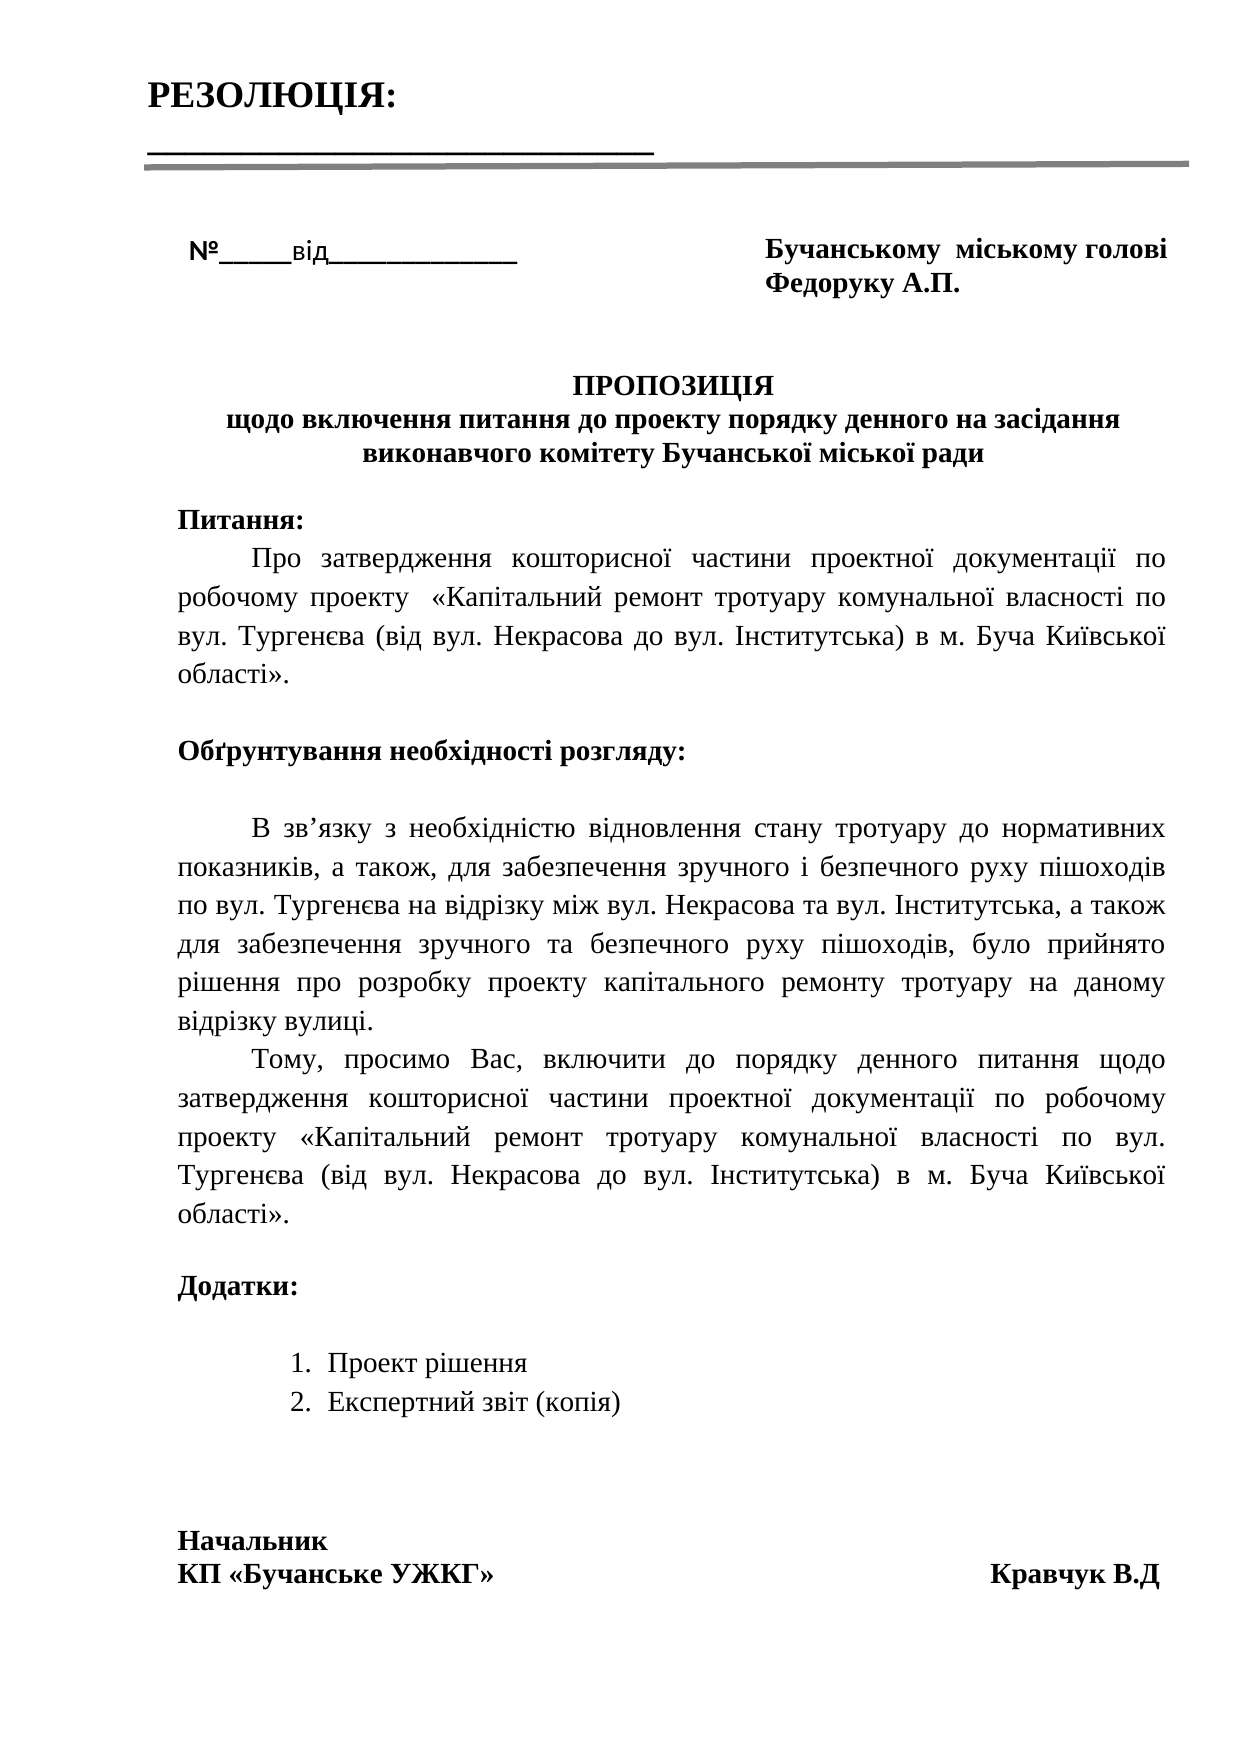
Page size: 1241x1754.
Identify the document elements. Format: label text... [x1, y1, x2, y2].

list Проект рішення [290, 1345, 1167, 1379]
table_header №_____від_____________ [177, 232, 749, 301]
text Обґрунтування необхідності розгляду: [177, 733, 1167, 767]
text В зв’язку з необхідністю відновлення стану тротуару до нормативних показників, а також, для забезпечення зручного і безпечного руху пішоходів по вул. Тургенєва на відрізку між вул. Некрасова та вул. Інститутська, а також для забезпечення зручного та безпечного руху пішоходів, було прийнято рішення про розробку проекту капітального ремонту тротуару на даному відрізку вулиці. [177, 810, 1167, 1037]
text КП «Бучанське УЖКГ» Кравчук В.Д [177, 1556, 1169, 1590]
list Експертний звіт (копія) [290, 1384, 1167, 1417]
text Додатки: [177, 1268, 1167, 1302]
text Начальник [177, 1523, 1169, 1556]
text Питання: [177, 502, 1167, 536]
text ПРОПОЗИЦІЯ [177, 368, 1169, 401]
table_header Бучанському міському голові Федоруку А.П. [750, 232, 1207, 301]
text Тому, просимо Вас, включити до порядку денного питання щодо затвердження кошторисної частини проектної документації по робочому проекту «Капітальний ремонт тротуару комунальної власності по вул. Тургенєва (від вул. Некрасова до вул. Інститутська) в м. Буча Київської області». [177, 1042, 1167, 1229]
text Про затвердження кошторисної частини проектної документації по робочому проекту «Капітальний ремонт тротуару комунальної власності по вул. Тургенєва (від вул. Некрасова до вул. Інститутська) в м. Буча Київської області». [177, 541, 1167, 690]
text щодо включення питання до проекту порядку денного на засідання виконавчого комітету Бучанської міської ради [177, 401, 1169, 468]
